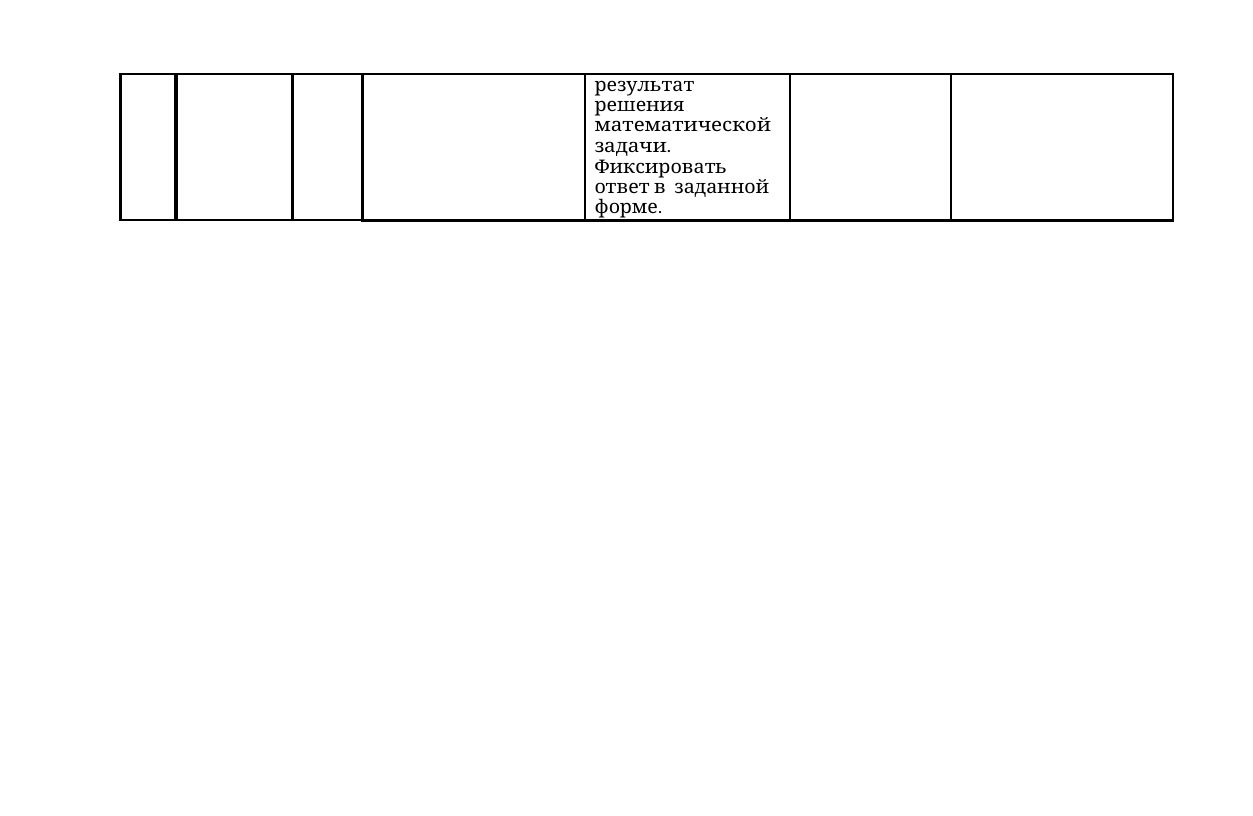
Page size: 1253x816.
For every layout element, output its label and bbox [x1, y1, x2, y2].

table_cell [952, 75, 1172, 218]
table_cell [791, 75, 950, 218]
table_cell [178, 75, 291, 218]
table_cell [122, 75, 174, 218]
table_cell [294, 75, 361, 218]
table_cell [364, 75, 584, 218]
table_cell [586, 75, 789, 218]
